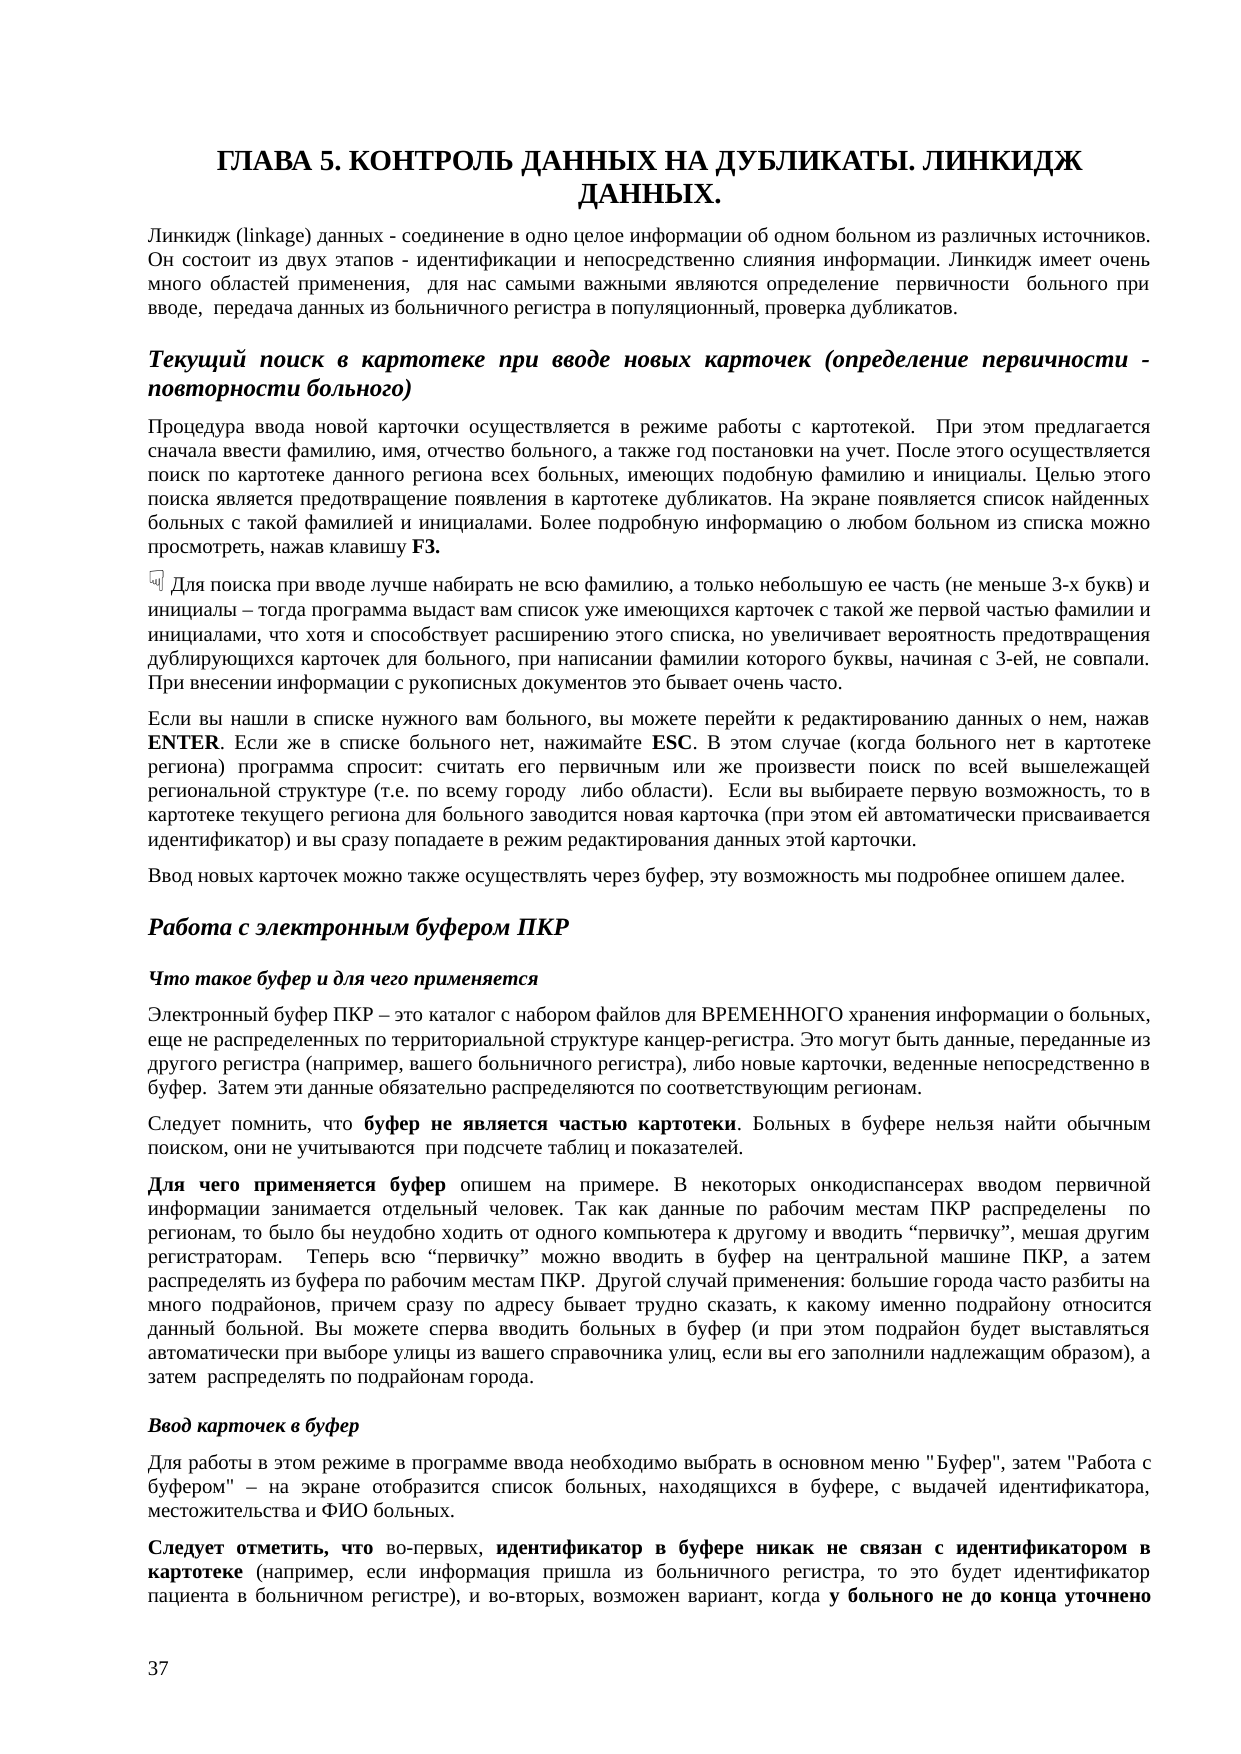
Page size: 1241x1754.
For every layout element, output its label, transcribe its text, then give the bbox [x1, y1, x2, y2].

text Если вы нашли в списке нужного вам больного, вы можете перейти к редактированию данных о нем, нажав ENTER. Если же в списке больного нет, нажимайте ESC. В этом случае (когда больного нет в картотеке региона) программа спросит: считать его первичным или же произвести поиск по всей вышележащей региональной структуре (т.е. по всему городу либо области). Если вы выбираете первую возможность, то в картотеке текущего региона для больного заводится новая карточка (при этом ей автоматически присваивается идентификатор) и вы сразу попадаете в режим редактирования данных этой карточки. [148, 706, 1152, 851]
text Для работы в этом режиме в программе ввода необходимо выбрать в основном меню "Буфер", затем "Работа с буфером" – на экране отобразится список больных, находящихся в буфере, с выдачей идентификатора, местожительства и ФИО больных. [148, 1450, 1152, 1522]
text Для чего применяется буфер опишем на примере. В некоторых онкодиспансерах вводом первичной информации занимается отдельный человек. Так как данные по рабочим местам ПКР распределены по регионам, то было бы неудобно ходить от одного компьютера к другому и вводить “первичку”, мешая другим регистраторам. Теперь всю “первичку” можно вводить в буфер на центральной машине ПКР, а затем распределять из буфера по рабочим местам ПКР. Другой случай применения: большие города часто разбиты на много подрайонов, причем сразу по адресу бывает трудно сказать, к какому именно подрайону относится данный больной. Вы можете сперва вводить больных в буфер (и при этом подрайон будет выставляться автоматически при выборе улицы из вашего справочника улиц, если вы его заполнили надлежащим образом), а затем распределять по подрайонам города. [148, 1172, 1152, 1388]
text Следует помнить, что буфер не является частью картотеки. Больных в буфере нельзя найти обычным поиском, они не учитываются при подсчете таблиц и показателей. [148, 1111, 1152, 1159]
text Текущий поиск в картотеке при вводе новых карточек (определение первичности - повторности больного) [148, 344, 1152, 401]
text Электронный буфер ПКР – это каталог с набором файлов для ВРЕМЕННОГО хранения информации о больных, еще не распределенных по территориальной структуре канцер-регистра. Это могут быть данные, переданные из другого регистра (например, вашего больничного регистра), либо новые карточки, веденные непосредственно в буфер. Затем эти данные обязательно распределяются по соответствующим регионам. [148, 1002, 1152, 1099]
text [148, 1534, 1152, 1607]
text Процедура ввода новой карточки осуществляется в режиме работы с картотекой. При этом предлагается сначала ввести фамилию, имя, отчество больного, а также год постановки на учет. После этого осуществляется поиск по картотеке данного региона всех больных, имеющих подобную фамилию и инициалы. Целью этого поиска является предотвращение появления в картотеке дубликатов. На экране появляется список найденных больных с такой фамилией и инициалами. Более подробную информацию о любом больном из списка можно просмотреть, нажав клавишу F3. [148, 414, 1152, 558]
text Работа с электронным буфером ПКР [148, 912, 1152, 941]
text Ввод новых карточек можно также осуществлять через буфер, эту возможность мы подробнее опишем далее. [148, 863, 1152, 887]
text Что такое буфер и для чего применяется [148, 966, 1152, 990]
text Ввод карточек в буфер [148, 1413, 1152, 1437]
text Для поиска при вводе лучше набирать не всю фамилию, а только небольшую ее часть (не меньше 3-х букв) и инициалы – тогда программа выдаст вам список уже имеющихся карточек с такой же первой частью фамилии и инициалами, что хотя и способствует расширению этого списка, но увеличивает вероятность предотвращения дублирующихся карточек для больного, при написании фамилии которого буквы, начиная с 3-ей, не совпали. При внесении информации с рукописных документов это бывает очень часто. [148, 571, 1152, 694]
text Линкидж (linkage) данных - соединение в одно целое информации об одном больном из различных источников. Он состоит из двух этапов - идентификации и непосредственно слияния информации. Линкидж имеет очень много областей применения, для нас самыми важными являются определение первичности больного при вводе, передача данных из больничного регистра в популяционный, проверка дубликатов. [148, 223, 1152, 319]
text Глава 5. Контроль данных на дубликаты. Линкидж данных. [148, 143, 1152, 210]
